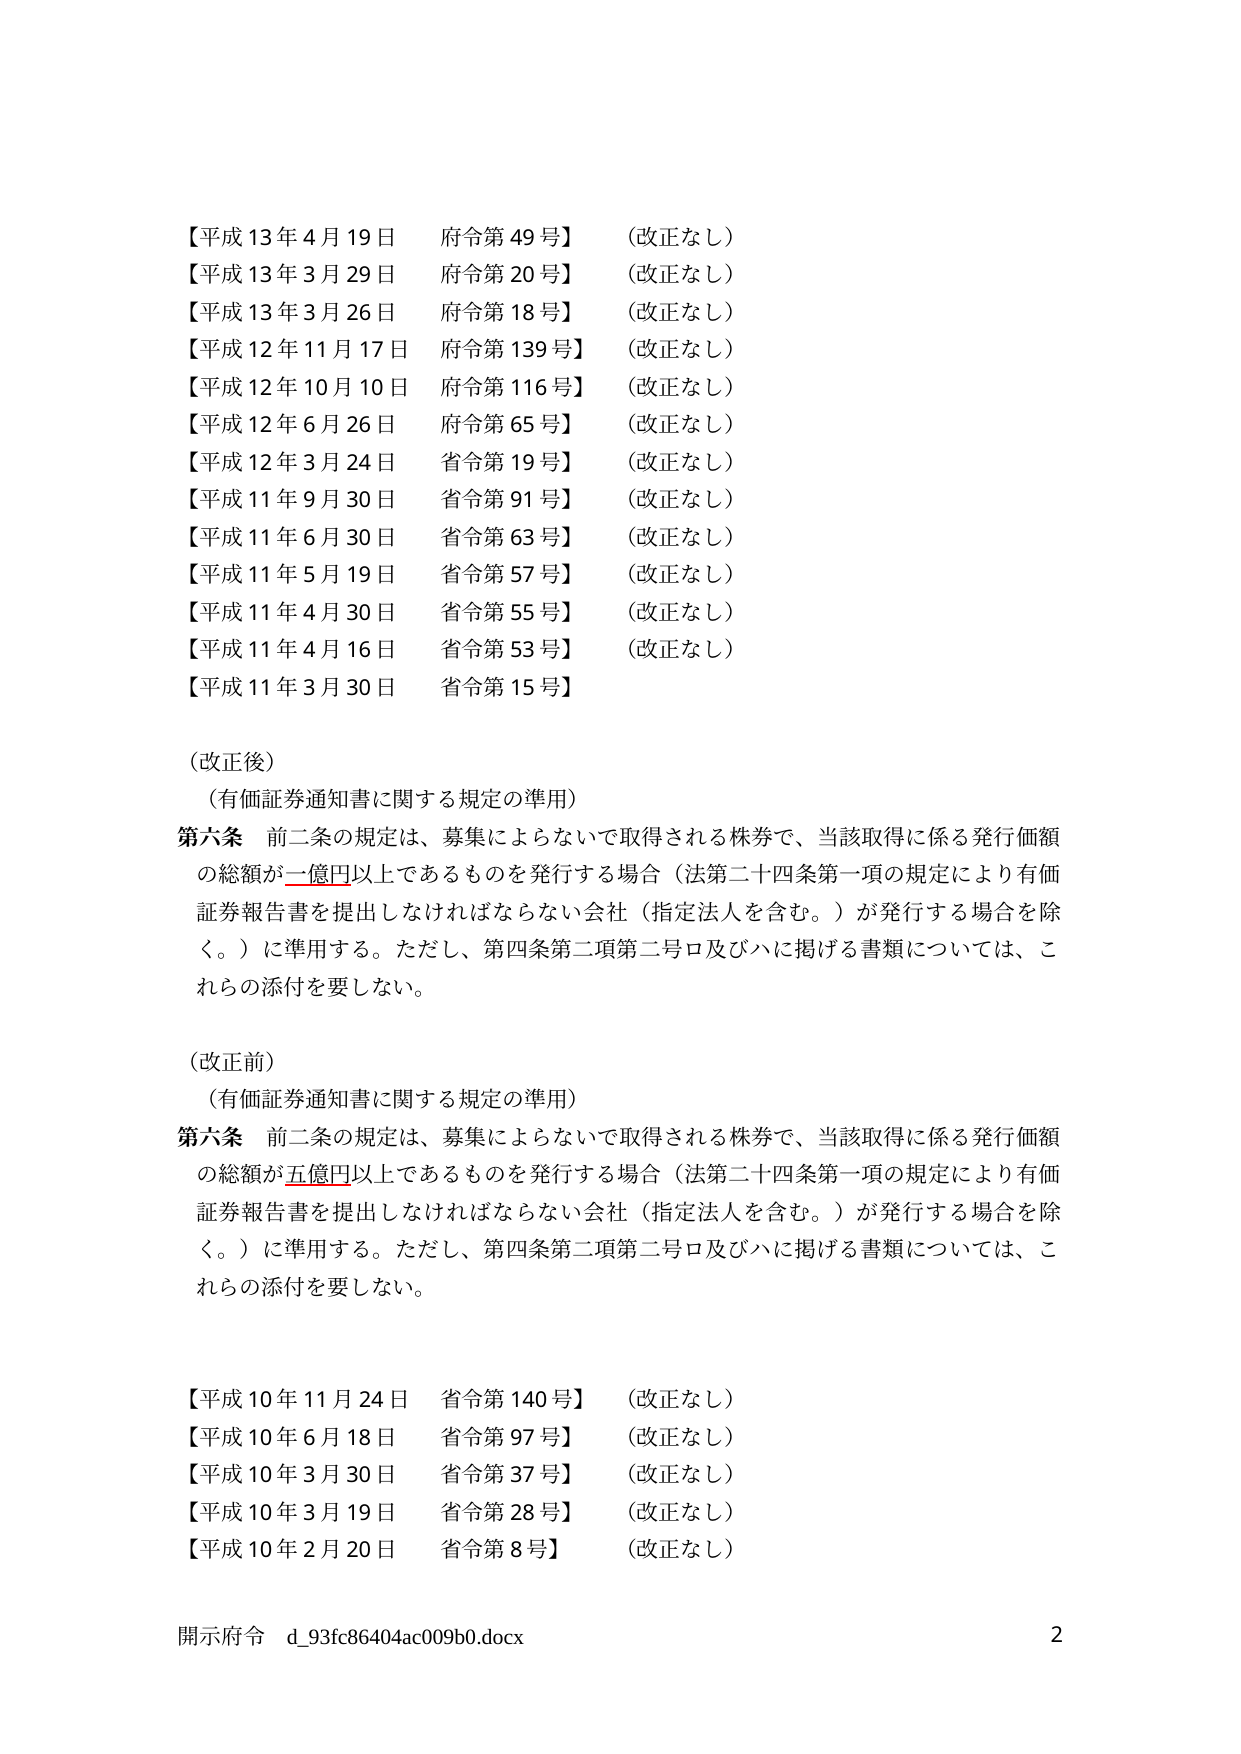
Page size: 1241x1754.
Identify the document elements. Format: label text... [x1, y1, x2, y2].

text 【平成13年4月19日 府令第49号】 （改正なし） [177, 217, 1063, 254]
text 【平成11年6月30日 省令第63号】 （改正なし） [177, 517, 1063, 554]
text （改正前） [177, 1042, 1063, 1079]
text （有価証券通知書に関する規定の準用） [196, 1079, 1063, 1117]
text 【平成12年11月17日 府令第139号】 （改正なし） [177, 329, 1063, 367]
text 【平成10年3月30日 省令第37号】 （改正なし） [177, 1454, 1063, 1492]
text 【平成12年3月24日 省令第19号】 （改正なし） [177, 442, 1063, 479]
text 【平成11年5月19日 省令第57号】 （改正なし） [177, 554, 1063, 592]
text 第六条 前二条の規定は、募集によらないで取得される株券で、当該取得に係る発行価額の総額が一億円以上であるものを発行する場合（法第二十四条第一項の規定により有価証券報告書を提出しなければならない会社（指定法人を含む。）が発行する場合を除く。）に準用する。ただし、第四条第二項第二号ロ及びハに掲げる書類については、これらの添付を要しない。 [177, 817, 1063, 1004]
text （改正後） [177, 742, 1063, 779]
text 【平成10年6月18日 省令第97号】 （改正なし） [177, 1417, 1063, 1454]
text 【平成13年3月29日 府令第20号】 （改正なし） [177, 254, 1063, 292]
text 【平成11年4月30日 省令第55号】 （改正なし） [177, 592, 1063, 629]
text 【平成10年3月19日 省令第28号】 （改正なし） [177, 1492, 1063, 1529]
text 【平成13年3月26日 府令第18号】 （改正なし） [177, 292, 1063, 329]
text 【平成11年3月30日 省令第15号】 [177, 667, 1063, 704]
text 【平成12年10月10日 府令第116号】 （改正なし） [177, 367, 1063, 404]
text 第六条 前二条の規定は、募集によらないで取得される株券で、当該取得に係る発行価額の総額が五億円以上であるものを発行する場合（法第二十四条第一項の規定により有価証券報告書を提出しなければならない会社（指定法人を含む。）が発行する場合を除く。）に準用する。ただし、第四条第二項第二号ロ及びハに掲げる書類については、これらの添付を要しない。 [177, 1117, 1063, 1304]
text 【平成10年11月24日 省令第140号】 （改正なし） [177, 1379, 1063, 1417]
text 【平成11年9月30日 省令第91号】 （改正なし） [177, 479, 1063, 517]
text 【平成10年2月20日 省令第8号】 （改正なし） [177, 1529, 1063, 1567]
text 【平成11年4月16日 省令第53号】 （改正なし） [177, 629, 1063, 667]
text （有価証券通知書に関する規定の準用） [196, 779, 1063, 817]
text 【平成12年6月26日 府令第65号】 （改正なし） [177, 404, 1063, 442]
